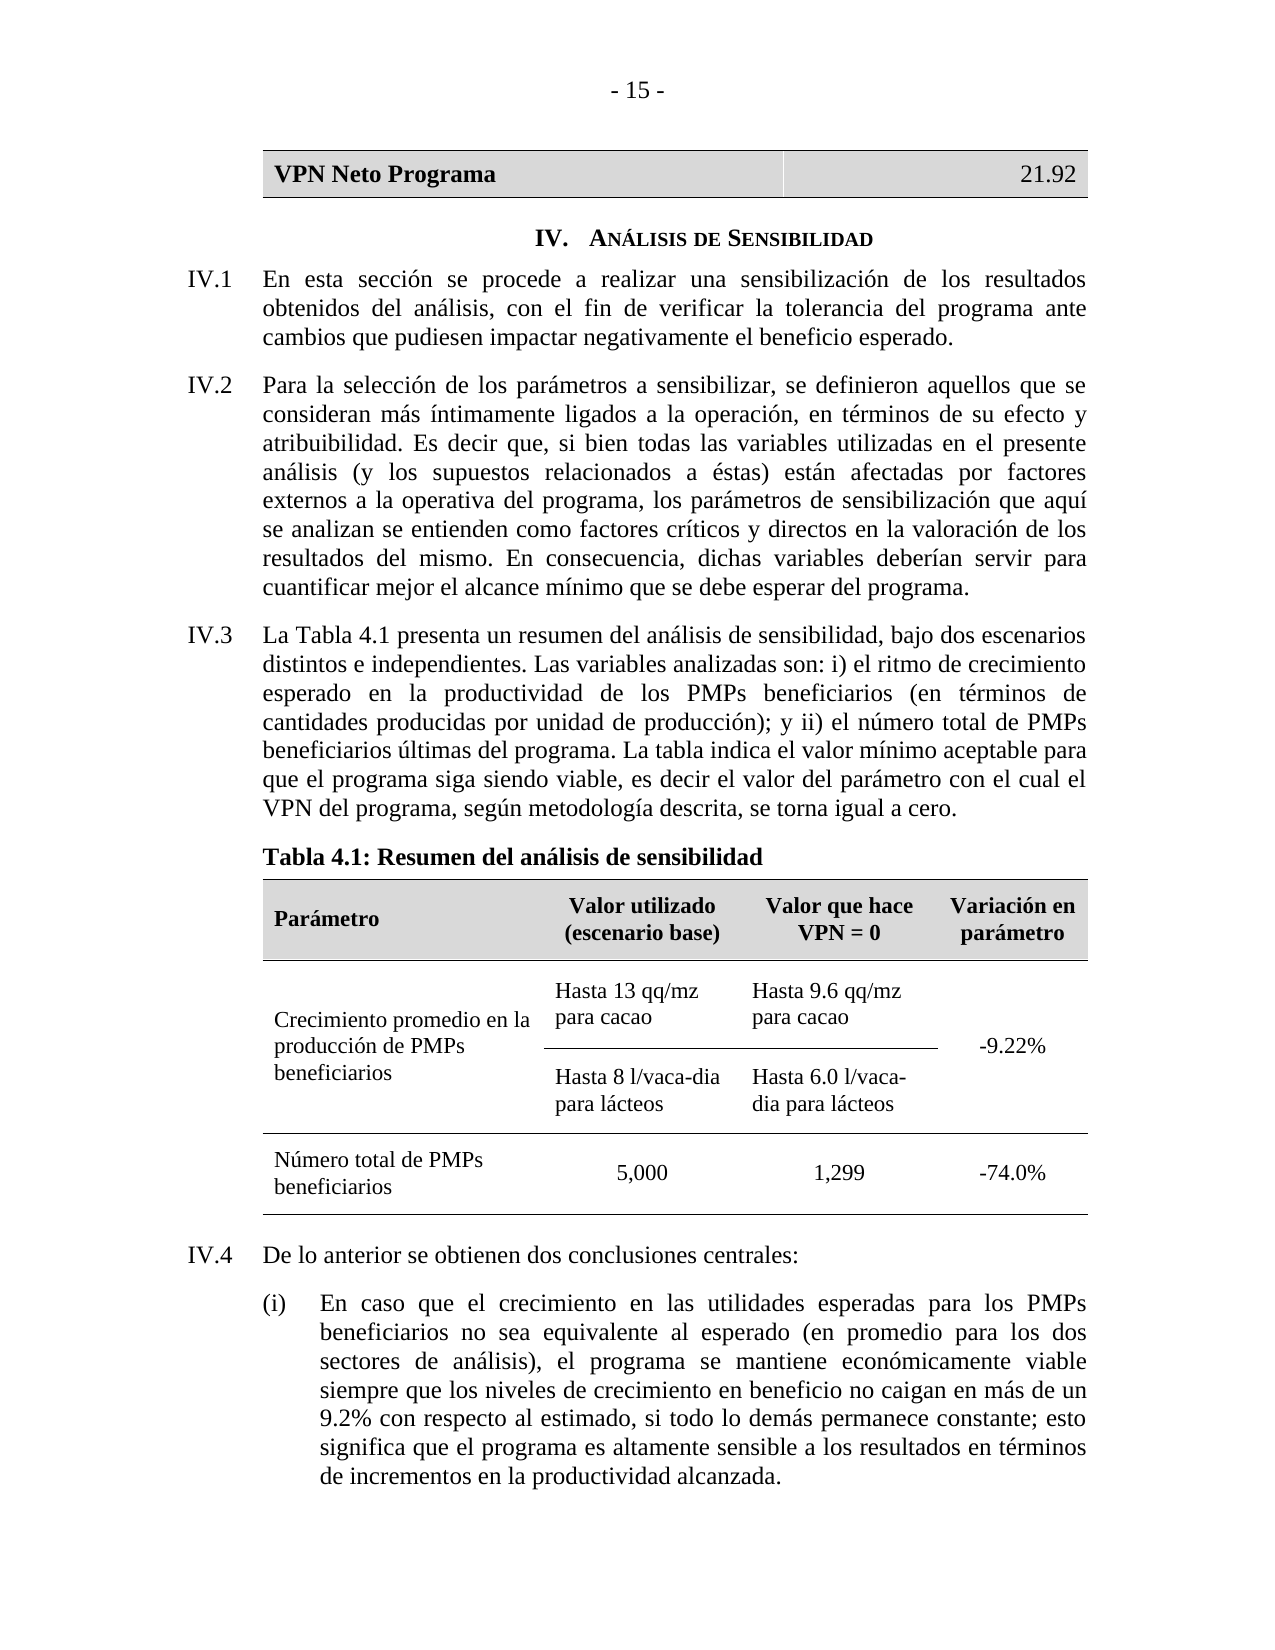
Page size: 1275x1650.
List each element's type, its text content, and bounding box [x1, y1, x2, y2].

table_header Valor utilizado (escenario base) [544, 880, 741, 959]
text La Tabla 4.1 presenta un resumen del análisis de sensibilidad, bajo dos escenarios distintos e independientes. Las variables analizadas son: i) el ritmo de crecimiento esperado en la productividad de los PMPs beneficiarios (en términos de cantidades producidas por unidad de producción); y ii) el número total de PMPs beneficiarios últimas del programa. La tabla indica el valor mínimo aceptable para que el programa siga siendo viable, es decir el valor del parámetro con el cual el VPN del programa, según metodología descrita, se torna igual a cero. [187, 620, 1087, 822]
table_header Parámetro [263, 880, 544, 959]
table_header Variación en parámetro [938, 880, 1088, 959]
table_cell 1, [741, 1134, 938, 1214]
table_cell Hasta 13 qq/mz para cacao [544, 961, 741, 1048]
text De lo anterior se obtienen dos conclusiones centrales: [187, 1240, 1087, 1268]
table_cell 5,000 [544, 1134, 741, 1214]
list Tabla 4.1: Resumen del análisis de sensibilidad [262, 842, 1087, 870]
text Análisis de Sensibilidad [307, 223, 1087, 252]
table_header Valor que hace VPN = 0 [741, 880, 938, 959]
table_cell Hasta qq/mz para cacao [741, 961, 938, 1048]
text Para la selección de los parámetros a sensibilizar, se definieron aquellos que se consideran más íntimamente ligados a la operación, en términos de su efecto y atribuibilidad. Es decir que, si bien todas las variables utilizadas en el presente análisis (y los supuestos relacionados a éstas) están afectadas por factores externos a la operativa del programa, los parámetros de sensibilización que aquí se analizan se entienden como factores críticos y directos en la valoración de los resultados del mismo. En consecuencia, dichas variables deberían servir para cuantificar mejor el alcance mínimo que se debe esperar del programa. [187, 370, 1087, 600]
table_cell -% [938, 961, 1088, 1133]
text En esta sección se procede a realizar una sensibilización de los resultados obtenidos del análisis, con el fin de verificar la tolerancia del programa ante cambios que pudiesen impactar negativamente el beneficio esperado. [187, 264, 1087, 350]
table_cell [784, 151, 1088, 197]
table_cell -7% [938, 1134, 1088, 1214]
table_cell Hasta 6.l/vaca-dia para lácteos [741, 1049, 938, 1133]
table_cell Hasta 8 l/vaca-dia para lácteos [544, 1049, 741, 1133]
table_cell VPN Neto Programa [263, 151, 783, 197]
table_cell Número total de PMPs beneficiarios [263, 1134, 544, 1214]
list En caso que el crecimiento en las utilidades esperadas para los PMPs beneficiarios no sea equivalente al esperado (en promedio para los dos sectores de análisis), el programa se mantiene económicamente viable siempre que los niveles de crecimiento en beneficio no caigan en más de un % con respecto al estimado, si todo lo demás permanece constante; esto significa que el programa es altamente sensible a los resultados en términos de incrementos en la productividad alcanzada. [262, 1288, 1087, 1490]
table_cell Crecimiento promedio en la producción de PMPs beneficiarios [263, 961, 544, 1133]
